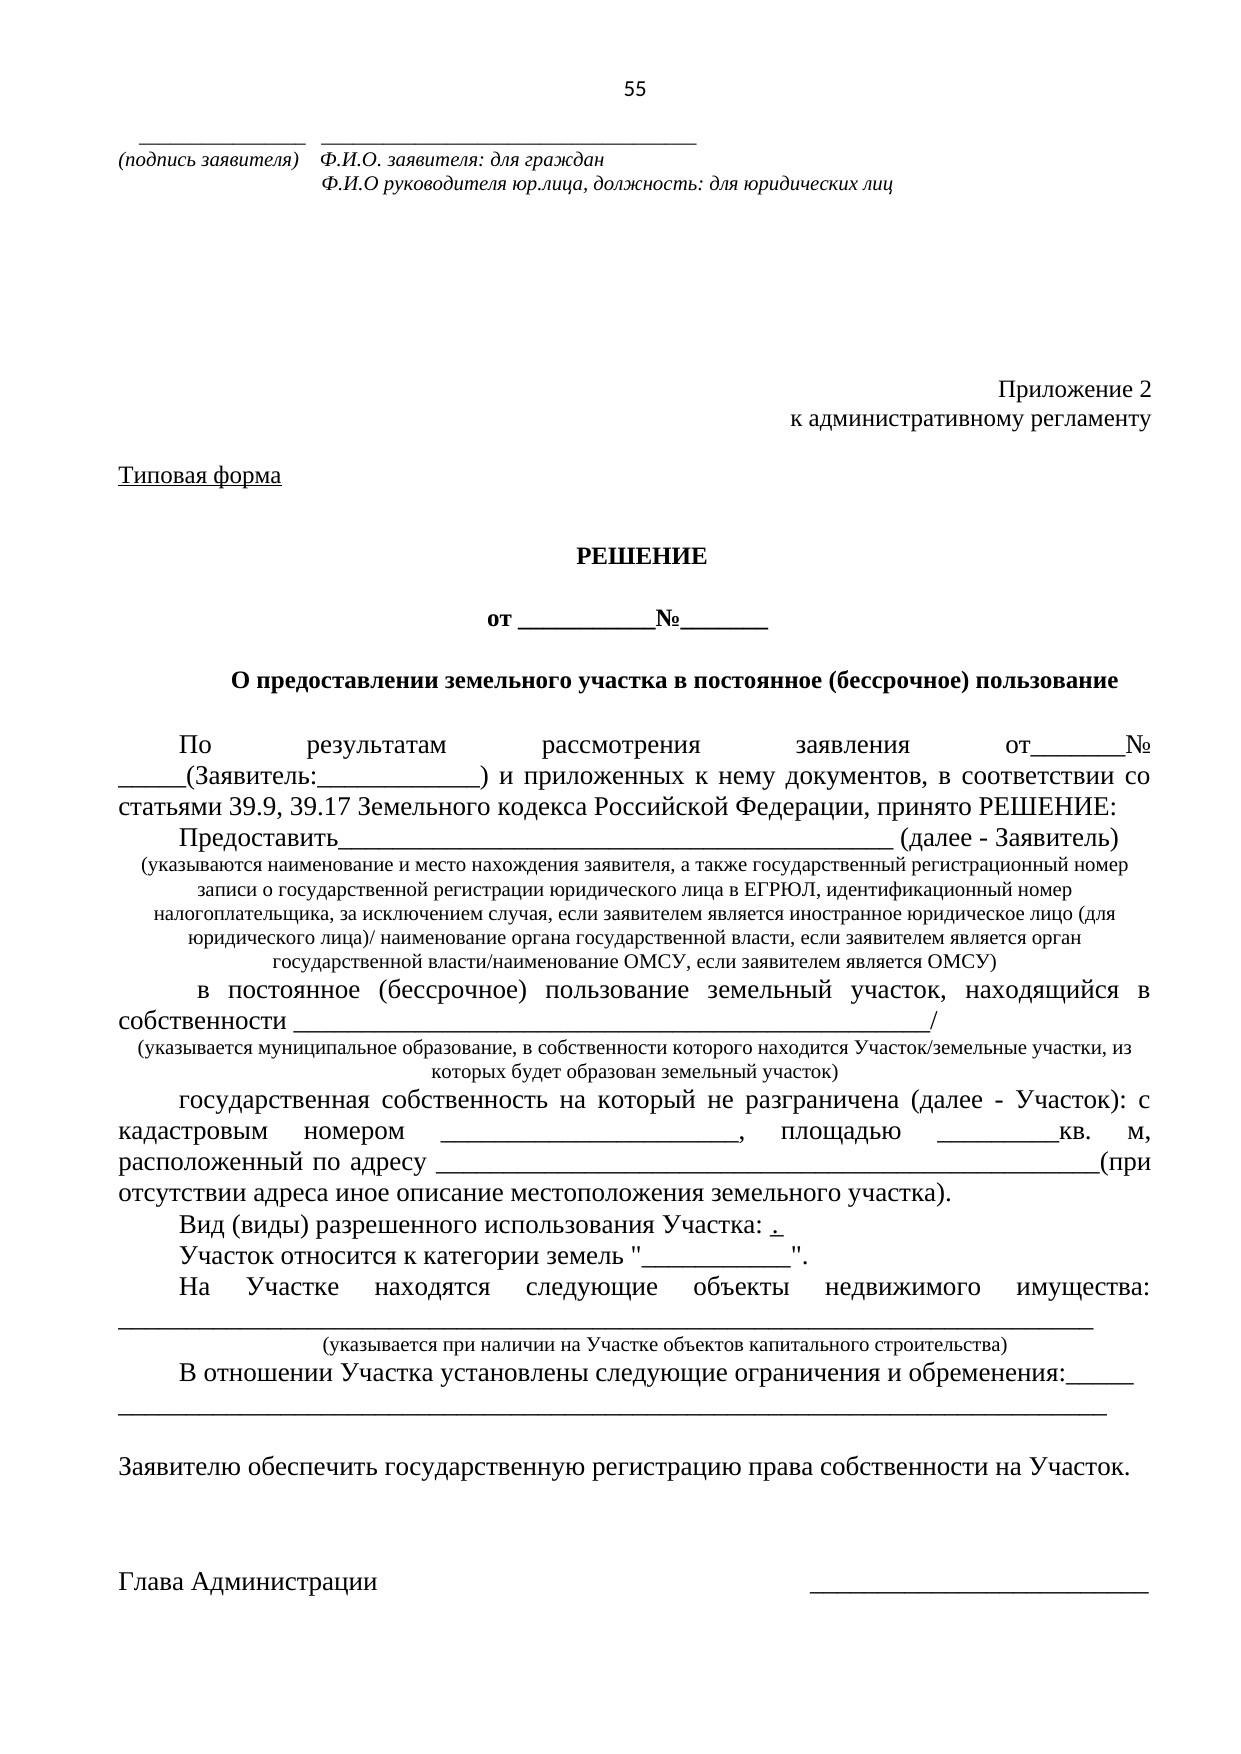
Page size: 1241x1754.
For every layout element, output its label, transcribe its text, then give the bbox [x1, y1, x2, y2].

text Приложение 2 [118, 374, 1152, 403]
text Участок относится к категории земель "___________". [118, 1239, 1152, 1270]
text в постоянное (бессрочное) пользование земельный участок, находящийся в собственности _______________________________________________/ [118, 973, 1152, 1035]
text (указывается при наличии на Участке объектов капитального строительства) [118, 1332, 1152, 1356]
text _________________________________________________________________________ [118, 1387, 1152, 1419]
text Предоставить_________________________________________ (далее - Заявитель) [118, 821, 1152, 852]
text Глава Администрации _________________________ [118, 1565, 1152, 1596]
text Типовая форма [118, 460, 1152, 488]
text По результатам рассмотрения заявления от_______№ _____(Заявитель:____________) и приложенных к нему документов, в соответствии со статьями 39.9, 39.17 Земельного кодекса Российской Федерации, принято РЕШЕНИЕ: [118, 728, 1152, 821]
text к административному регламенту [118, 403, 1152, 432]
text Вид (виды) разрешенного использования Участка: . [118, 1208, 1152, 1239]
text от ___________№_______ [452, 603, 1152, 632]
text (подпись заявителя) Ф.И.О. заявителя: для граждан [118, 147, 1152, 171]
text (указывается муниципальное образование, в собственности которого находится Участок/земельные участки, из которых будет образован земельный участок) [118, 1035, 1152, 1083]
text (указываются наименование и место нахождения заявителя, а также государственный регистрационный номер записи о государственной регистрации юридического лица в ЕГРЮЛ, идентификационный номер налогоплательщика, за исключением случая, если заявителем является иностранное юридическое лицо (для юридического лица)/ наименование органа государственной власти, если заявителем является орган государственной власти/наименование ОМСУ, если заявителем является ОМСУ) [118, 852, 1152, 973]
text На Участке находятся следующие объекты недвижимого имущества: ________________________________________________________________________ [118, 1270, 1152, 1332]
text РЕШЕНИЕ [452, 541, 1152, 570]
text В отношении Участка установлены следующие ограничения и обременения:_____ [118, 1356, 1152, 1387]
text государственная собственность на который не разграничена (далее - Участок): с кадастровым номером ______________________, площадью _________кв. м, расположенный по адресу _________________________________________________(при отсутствии адреса иное описание местоположения земельного участка). [118, 1083, 1152, 1208]
text О предоставлении земельного участка в постоянное (бессрочное) пользование [231, 666, 1152, 694]
text Ф.И.О руководителя юр.лица, должность: для юридических лиц [118, 171, 1152, 195]
text ________________ ____________________________________ [118, 123, 1152, 147]
text Заявителю обеспечить государственную регистрацию права собственности на Участок. [118, 1450, 1152, 1481]
